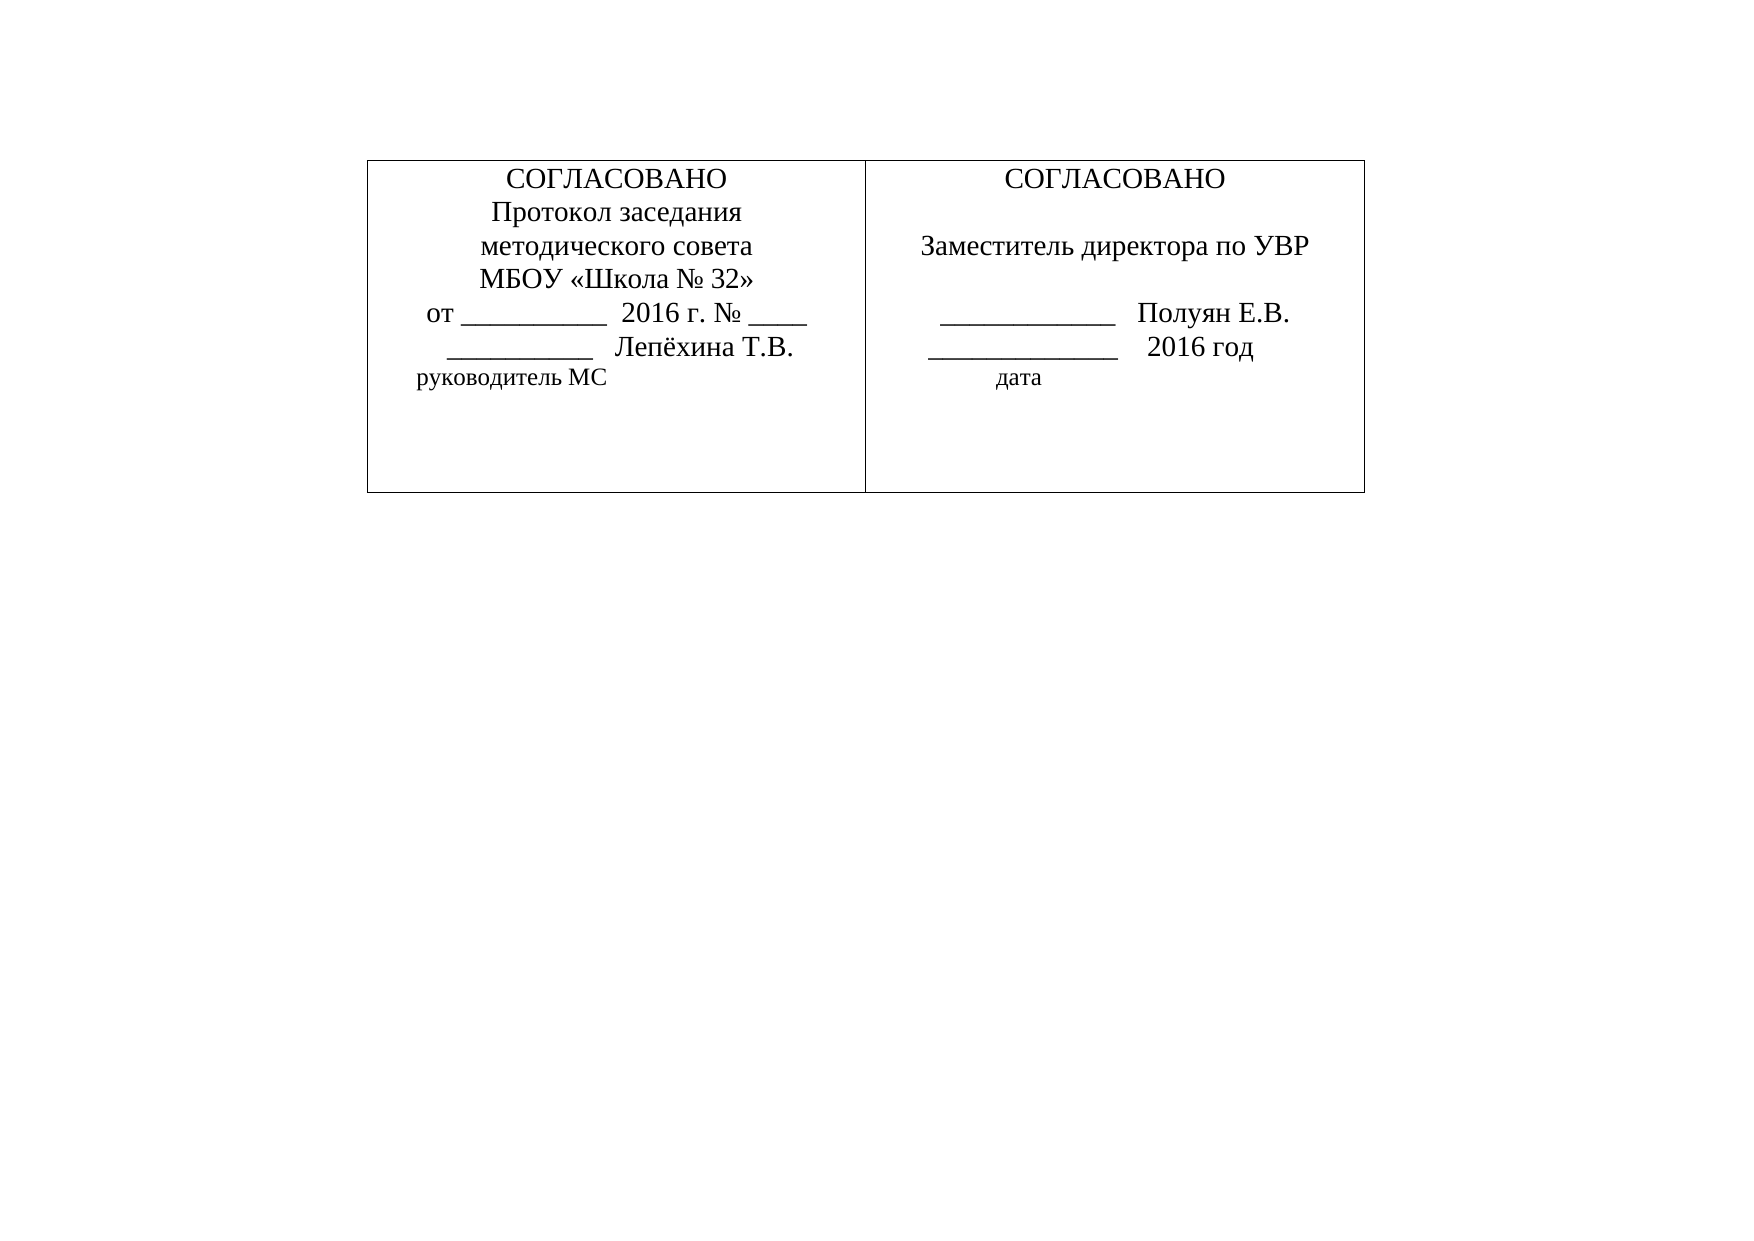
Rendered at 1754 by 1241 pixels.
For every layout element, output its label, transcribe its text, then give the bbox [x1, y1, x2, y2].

table_header СОГЛАСОВАНО Заместитель директора по УВР ____________ Полуян Е.В. _____________ 2016 год дата [866, 161, 1364, 492]
table_header СОГЛАСОВАНО Протокол заседания методического совета МБОУ «Школа № 32» от __________ 2016 г. № ____ __________ Лепёхина Т.В. руководитель МС [368, 161, 865, 492]
